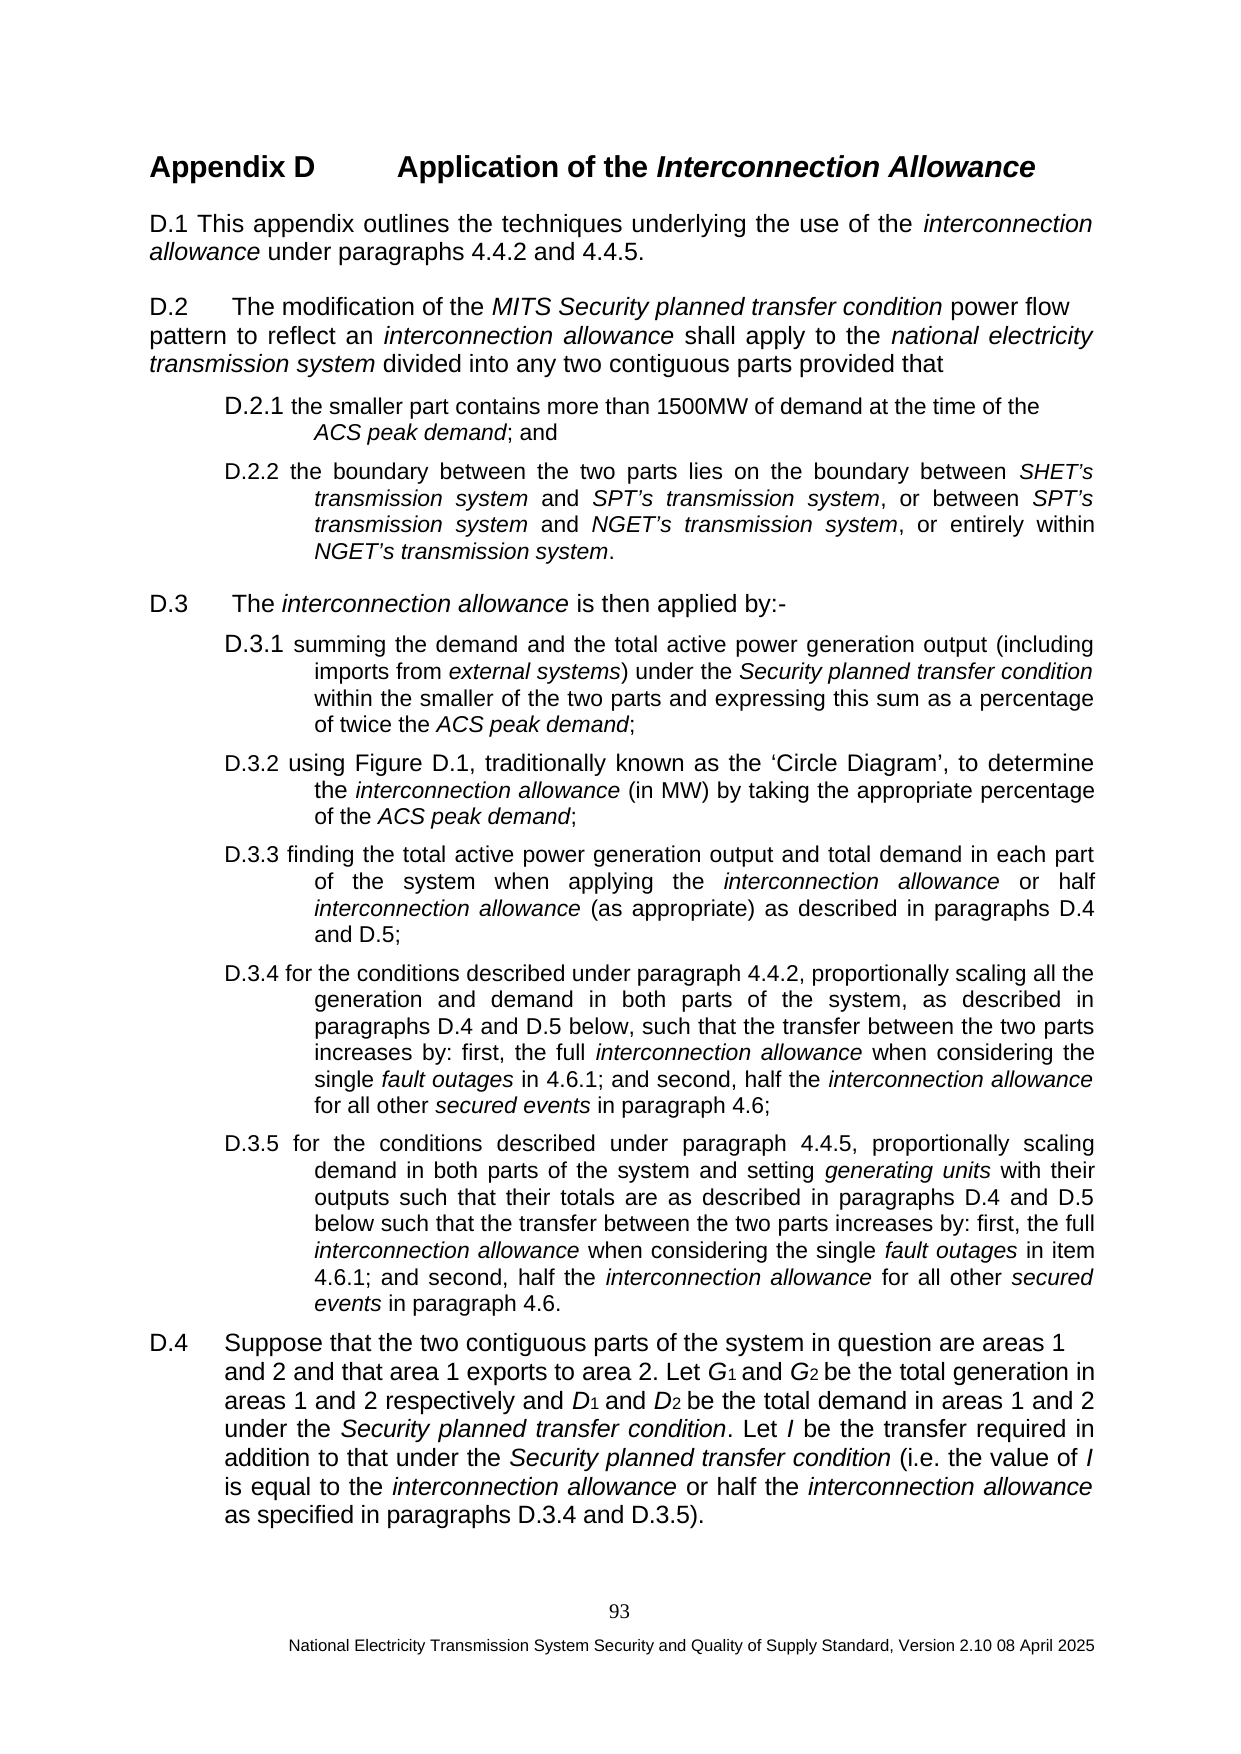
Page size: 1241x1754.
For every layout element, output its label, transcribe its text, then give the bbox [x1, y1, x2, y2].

text D.4 Suppose that the two contiguous parts of the system in question are areas 1 [149, 1329, 1095, 1357]
text D.3 The interconnection allowance is then applied by:- [149, 589, 1095, 618]
text D.3.3 finding the total active power generation output and total demand in each part of the system when applying the interconnection allowance or half interconnection allowance (as appropriate) as described in paragraphs D.4 and D.5; [224, 841, 1095, 948]
text D.3.2 using Figure D.1, traditionally known as the ‘Circle Diagram’, to determine the interconnection allowance (in MW) by taking the appropriate percentage of the ACS peak demand; [224, 750, 1095, 830]
text and 2 and that area 1 exports to area 2. Let G1 and G2 be the total generation in areas 1 and 2 respectively and D1 and D2 be the total demand in areas 1 and 2 under the Security planned transfer condition. Let I be the transfer required in addition to that under the Security planned transfer condition (i.e. the value of I is equal to the interconnection allowance or half the interconnection allowance as specified in paragraphs D.3.4 and D.3.5). [224, 1357, 1095, 1529]
text D.3.5 for the conditions described under paragraph 4.4.5, proportionally scaling demand in both parts of the system and setting generating units with their outputs such that their totals are as described in paragraphs D.4 and D.5 below such that the transfer between the two parts increases by: first, the full interconnection allowance when considering the single fault outages in item 4.6.1; and second, half the interconnection allowance for all other secured events in paragraph 4.6. [224, 1131, 1095, 1317]
text D.1 This appendix outlines the techniques underlying the use of the interconnection allowance under paragraphs 4.4.2 and 4.4.5. [149, 209, 1095, 266]
text D.3.1 summing the demand and the total active power generation output (including imports from external systems) under the Security planned transfer condition within the smaller of the two parts and expressing this sum as a percentage of twice the ACS peak demand; [224, 631, 1095, 738]
text D.2.2 the boundary between the two parts lies on the boundary between SHET’s transmission system and SPT’s transmission system, or between SPT’s transmission system and NGET’s transmission system, or entirely within NGET’s transmission system. [224, 458, 1095, 565]
text D.2 The modification of the MITS Security planned transfer condition power flow [149, 293, 1095, 321]
text D.2.1 the smaller part contains more than 1500MW of demand at the time of the ACS peak demand; and [224, 393, 1095, 446]
text pattern to reflect an interconnection allowance shall apply to the national electricity transmission system divided into any two contiguous parts provided that [149, 322, 1095, 378]
text D.3.4 for the conditions described under paragraph 4.4.2, proportionally scaling all the generation and demand in both parts of the system, as described in paragraphs D.4 and D.5 below, such that the transfer between the two parts increases by: first, the full interconnection allowance when considering the single fault outages in 4.6.1; and second, half the interconnection allowance for all other secured events in paragraph 4.6; [224, 961, 1095, 1119]
